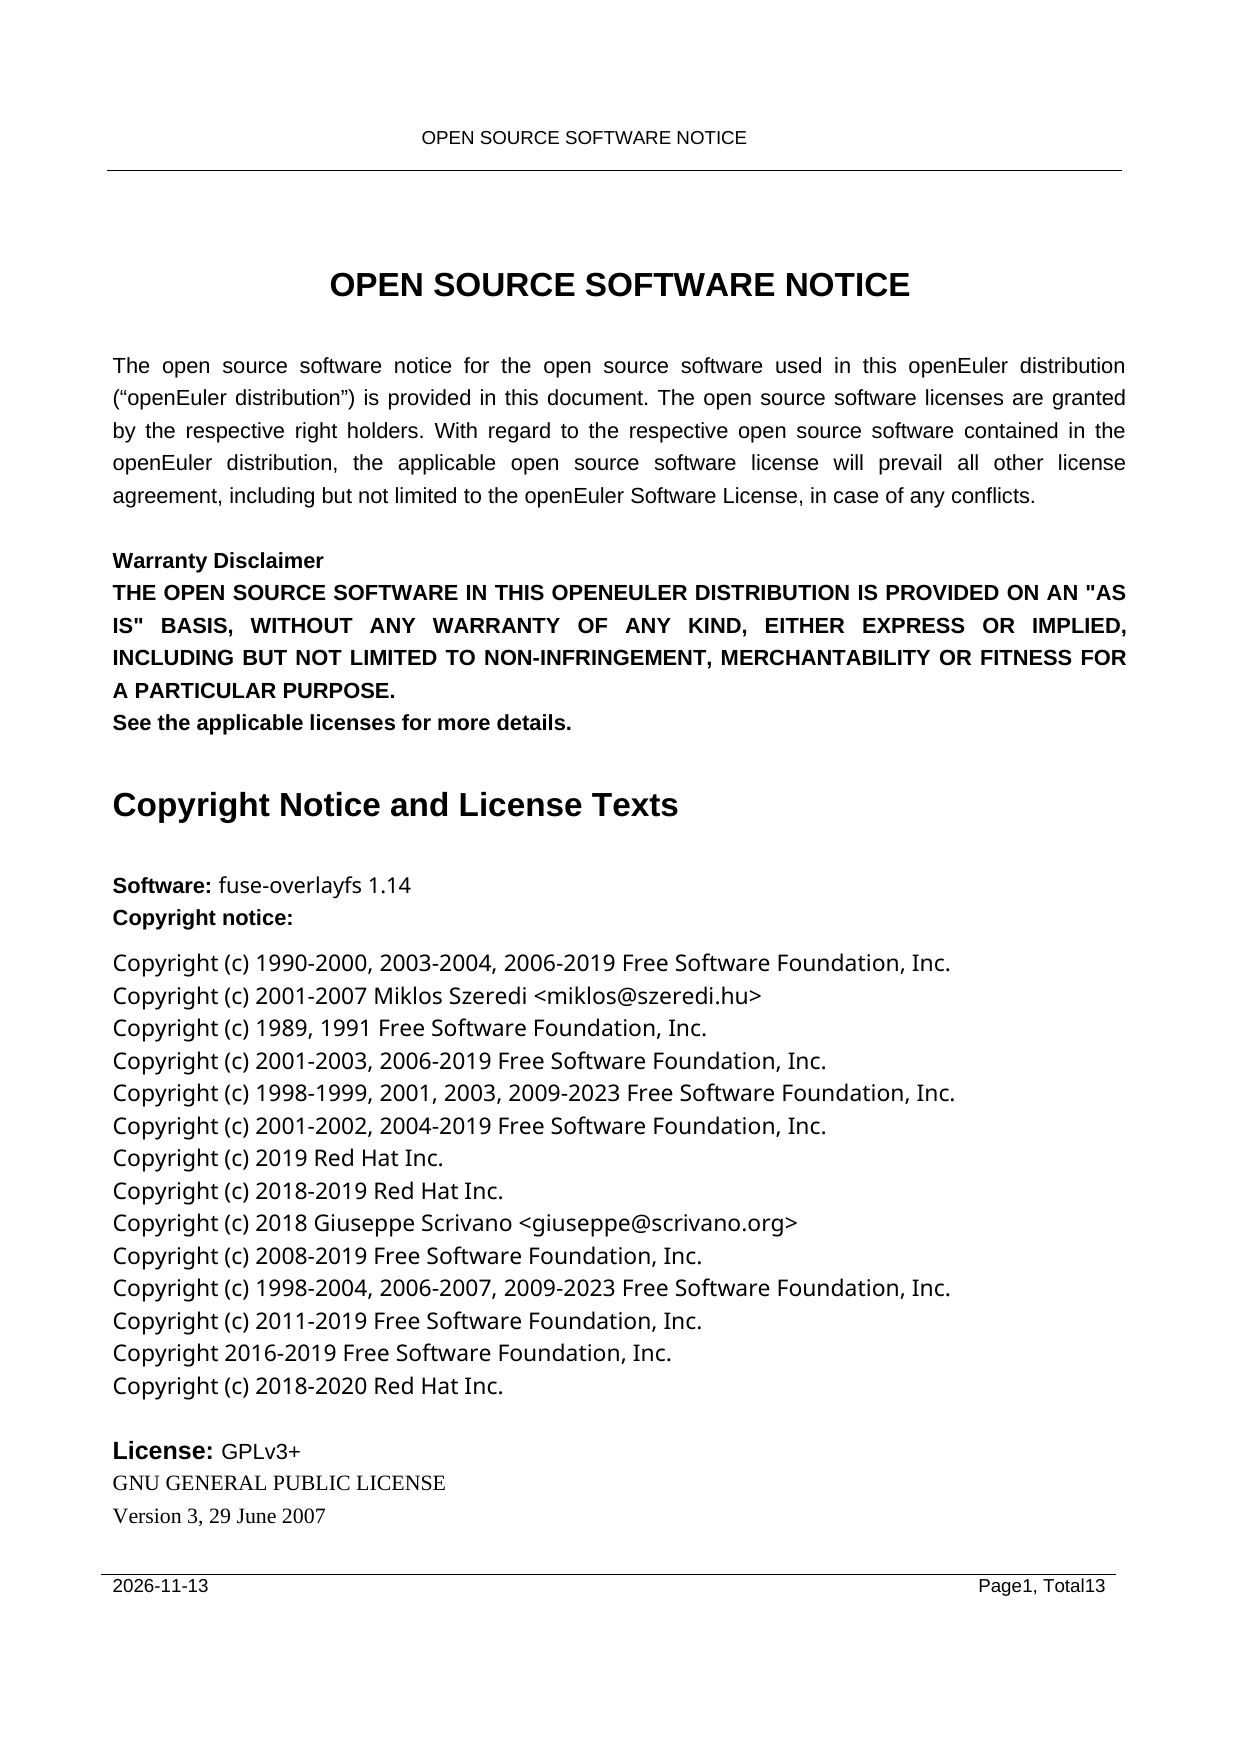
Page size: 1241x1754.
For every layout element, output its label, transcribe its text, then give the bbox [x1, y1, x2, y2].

text OPEN SOURCE SOFTWARE NOTICE [112, 251, 1128, 316]
text Copyright Notice and License Texts [112, 771, 1128, 836]
title Software: fuse-overlayfs 1.14 [112, 869, 1128, 901]
text Warranty Disclaimer [112, 544, 1128, 576]
text Copyright notice: [112, 901, 1128, 934]
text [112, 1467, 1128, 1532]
text The open source software notice for the open source software used in this openEuler distribution (“openEuler distribution”) is provided in this document. The open source software licenses are granted by the respective right holders. With regard to the respective open source software contained in the openEuler distribution, the applicable open source software license will prevail all other license agreement, including but not limited to the openEuler Software License, in case of any conflicts. [112, 349, 1128, 511]
text THE OPEN SOURCE SOFTWARE IN THIS OPENEULER DISTRIBUTION IS PROVIDED ON AN "AS IS" BASIS, WITHOUT ANY WARRANTY OF ANY KIND, EITHER EXPRESS OR IMPLIED, INCLUDING BUT NOT LIMITED TO NON-INFRINGEMENT, MERCHANTABILITY OR FITNESS FOR A PARTICULAR PURPOSE. See the applicable licenses for more details. [112, 576, 1128, 739]
text License: GPLv3+ [112, 1434, 1128, 1467]
text Copyright (c) 1990-2000, 2003-2004, 2006-2019 Free Software Foundation, Inc. Copyright (c) 2001-2007 Miklos Szeredi <miklos@szeredi.hu> Copyright (c) 1989, 1991 Free Software Foundation, Inc. Copyright (c) 2001-2003, 2006-2019 Free Software Foundation, Inc. Copyright (c) 1998-1999, 2001, 2003, 2009-2023 Free Software Foundation, Inc. Copyright (c) 2001-2002, 2004-2019 Free Software Foundation, Inc. Copyright (c) 2019 Red Hat Inc. Copyright (c) 2018-2019 Red Hat Inc. Copyright (c) 2018 Giuseppe Scrivano <giuseppe@scrivano.org> Copyright (c) 2008-2019 Free Software Foundation, Inc. Copyright (c) 1998-2004, 2006-2007, 2009-2023 Free Software Foundation, Inc. Copyright (c) 2011-2019 Free Software Foundation, Inc. Copyright 2016-2019 Free Software Foundation, Inc. Copyright (c) 2018-2020 Red Hat Inc. [112, 947, 1128, 1434]
